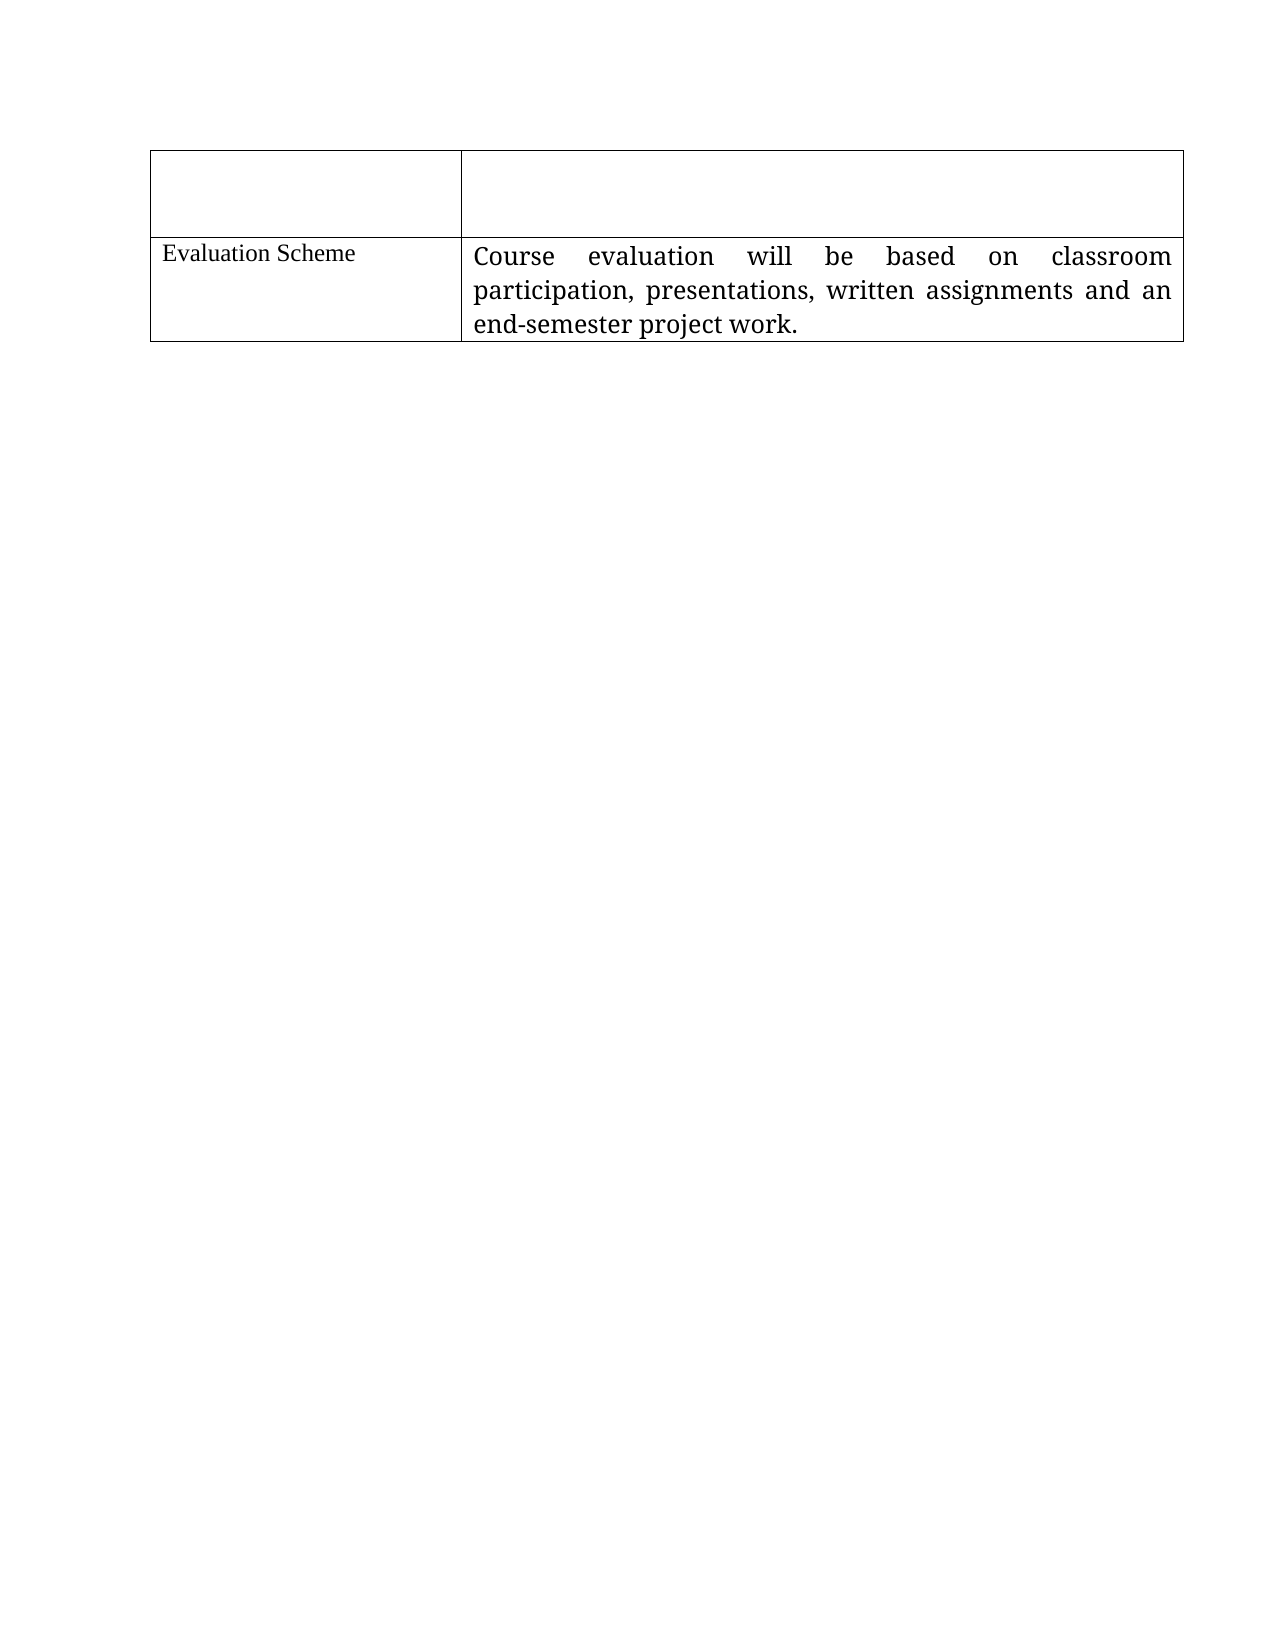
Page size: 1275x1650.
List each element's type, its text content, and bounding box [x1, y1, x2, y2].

table_cell Evaluation Scheme [151, 238, 461, 341]
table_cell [462, 151, 1183, 237]
table_cell Course evaluation will be based on classroom participation, presentations, written assignments and an end-semester project work. [462, 238, 1183, 341]
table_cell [151, 151, 461, 237]
